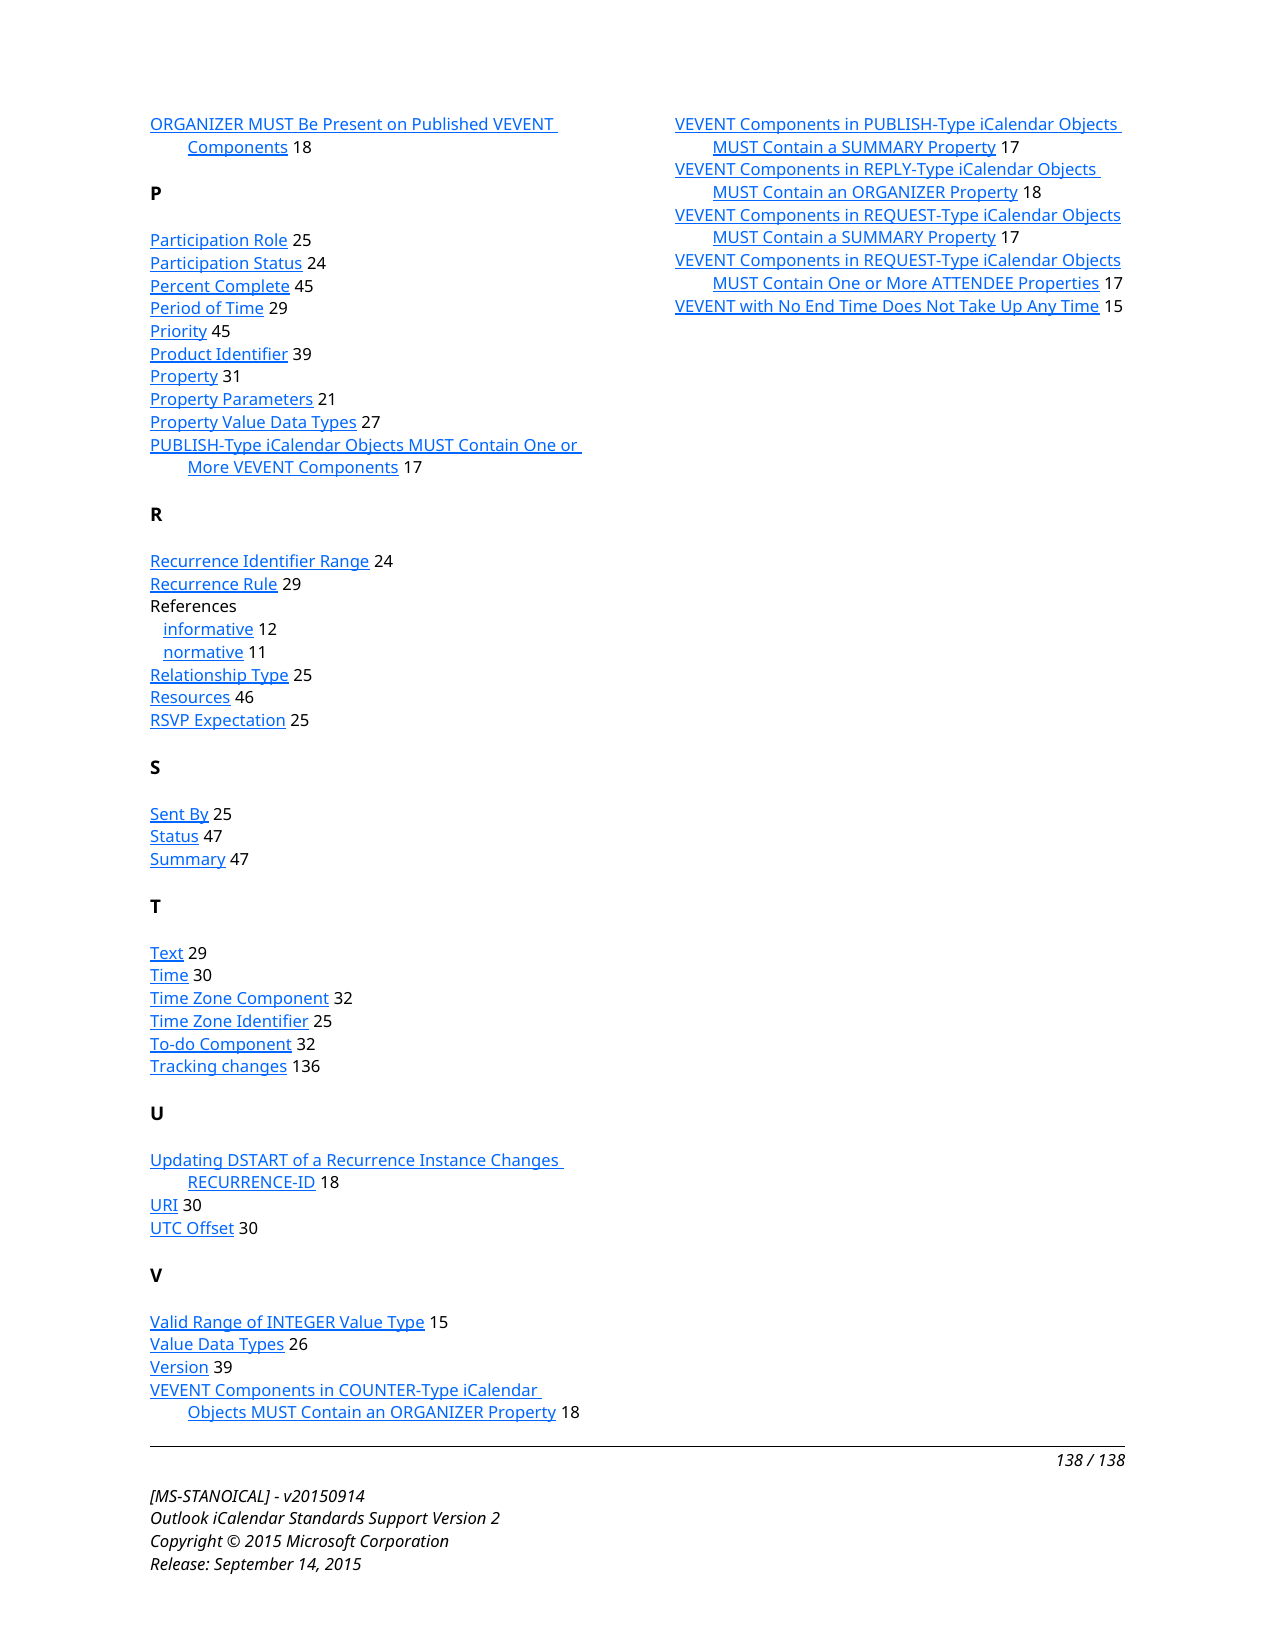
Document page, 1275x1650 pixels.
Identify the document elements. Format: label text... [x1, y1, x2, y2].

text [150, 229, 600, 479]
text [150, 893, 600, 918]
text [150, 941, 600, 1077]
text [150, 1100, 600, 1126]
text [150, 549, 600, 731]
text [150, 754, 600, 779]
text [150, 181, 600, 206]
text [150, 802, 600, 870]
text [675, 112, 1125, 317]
text ORGANIZER MUST Be Present on Published VEVENT Components 16 [150, 112, 600, 158]
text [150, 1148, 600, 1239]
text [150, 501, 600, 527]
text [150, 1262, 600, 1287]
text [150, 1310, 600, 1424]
